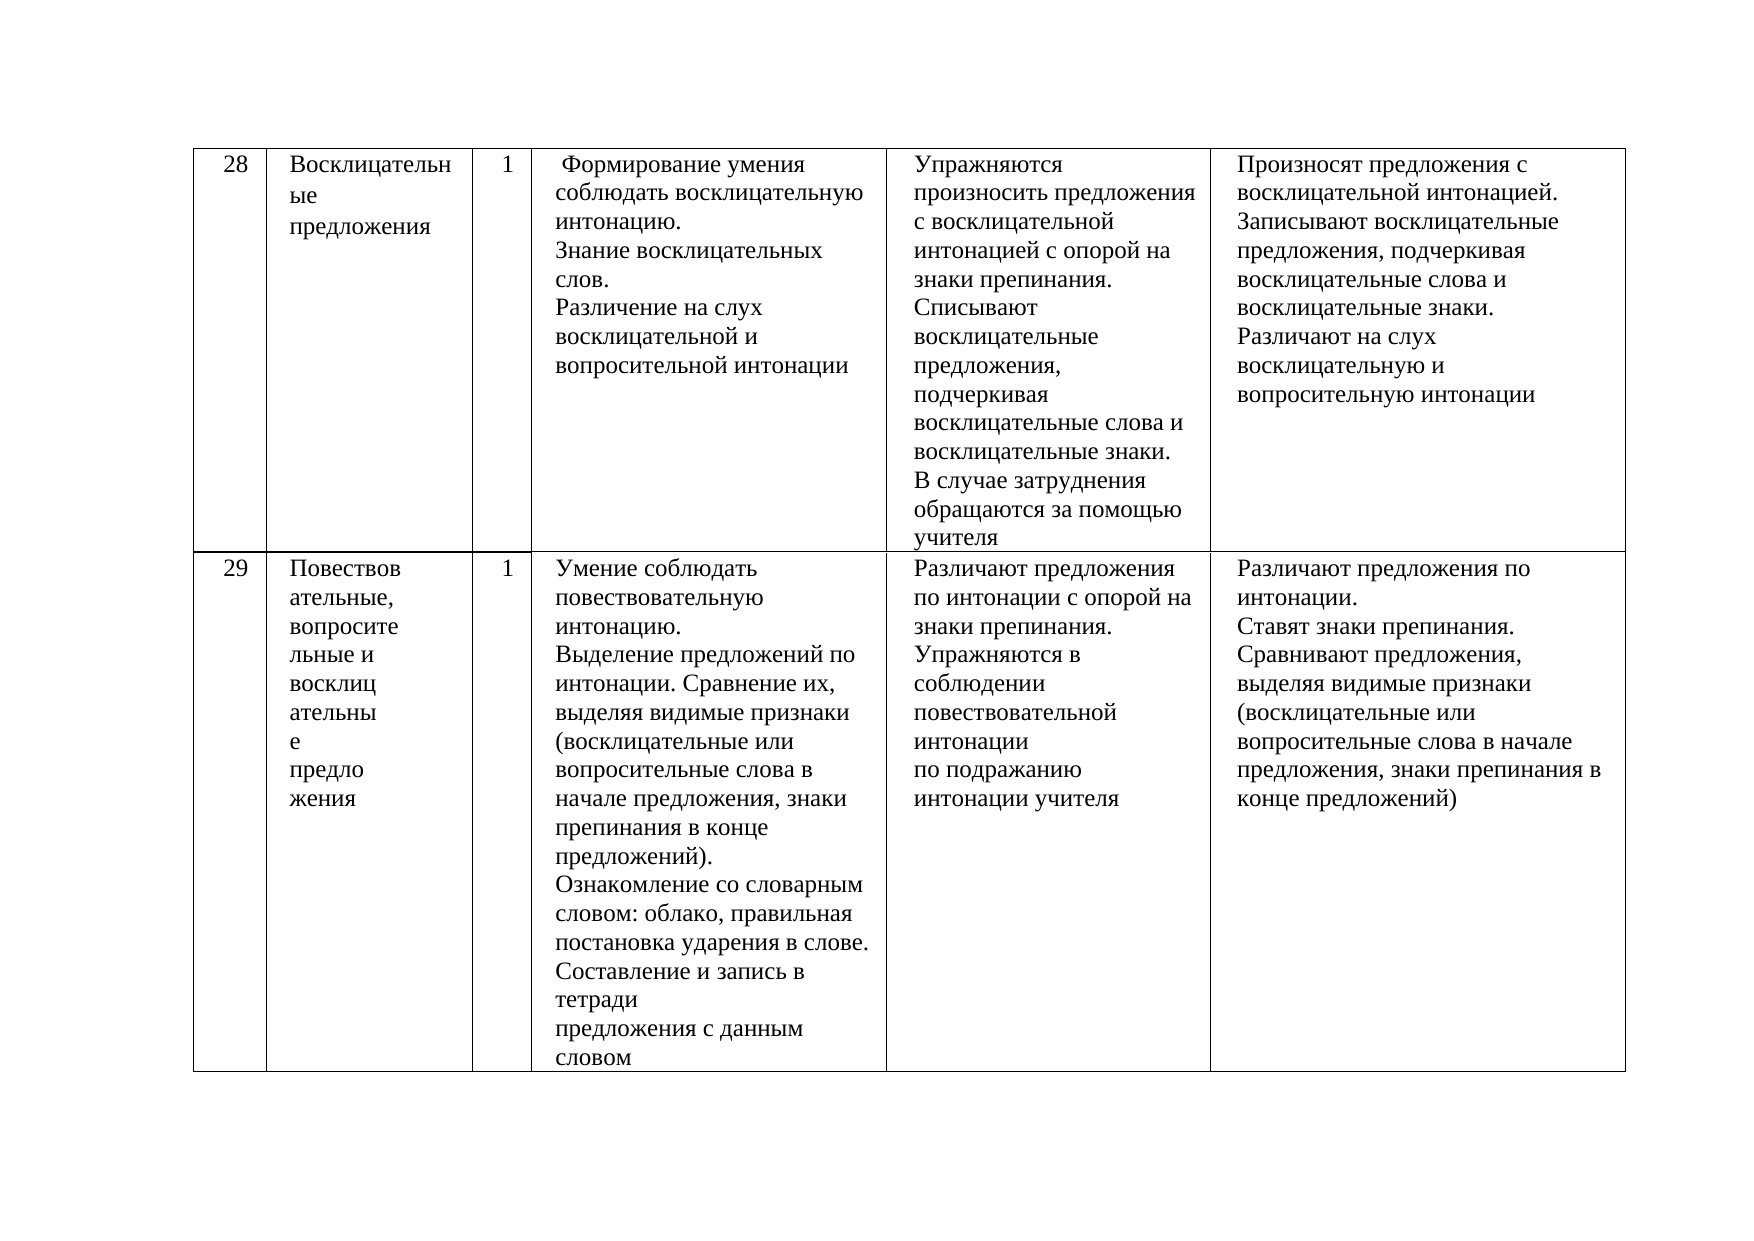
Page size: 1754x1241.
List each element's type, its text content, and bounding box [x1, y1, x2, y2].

table_header 29 [194, 553, 266, 1071]
table_header Различают предложения по интонации. Ставят знаки препинания. Сравнивают предложения, выделяя видимые признаки (восклицательные или вопросительные слова в начале предложения, знаки препинания в конце предложений) [1211, 552, 1625, 1071]
table_header Произносят предложения с восклицательной интонацией. Записывают восклицательные предложения, подчеркивая восклицательные слова и восклицательные знаки. Различают на слух восклицательную и вопросительную интонации [1211, 149, 1625, 551]
table_header 1 [473, 553, 531, 1071]
table_header Упражняются произносить предложения с восклицательной интонацией с опорой на знаки препинания. Списывают восклицательные предложения, подчеркивая восклицательные слова и восклицательные знаки. В случае затруднения обращаются за помощью учителя [887, 149, 1210, 551]
table_header Различают предложения по интонации с опорой на знаки препинания. Упражняются в соблюдении повествовательной интонации по подражанию интонации учителя [886, 552, 1211, 1071]
table_header Восклицательные предложения [267, 149, 472, 551]
table_header 1 [473, 149, 531, 551]
table_header 28 [194, 149, 266, 551]
table_header Повествовательные, вопросительные и восклицательные предложения [267, 553, 472, 1071]
table_header Формирование умения соблюдать восклицательную интонацию. Знание восклицательных слов. Различение на слух восклицательной и вопросительной интонации [532, 149, 886, 551]
table_header Умение соблюдать повествовательную интонацию. Выделение предложений по интонации. Сравнение их, выделяя видимые признаки (восклицательные или вопросительные слова в начале предложения, знаки препинания в конце предложений). Ознакомление со словарным словом: облако, правильная постановка ударения в слове. Составление и запись в тетради предложения с данным словом [532, 552, 886, 1071]
